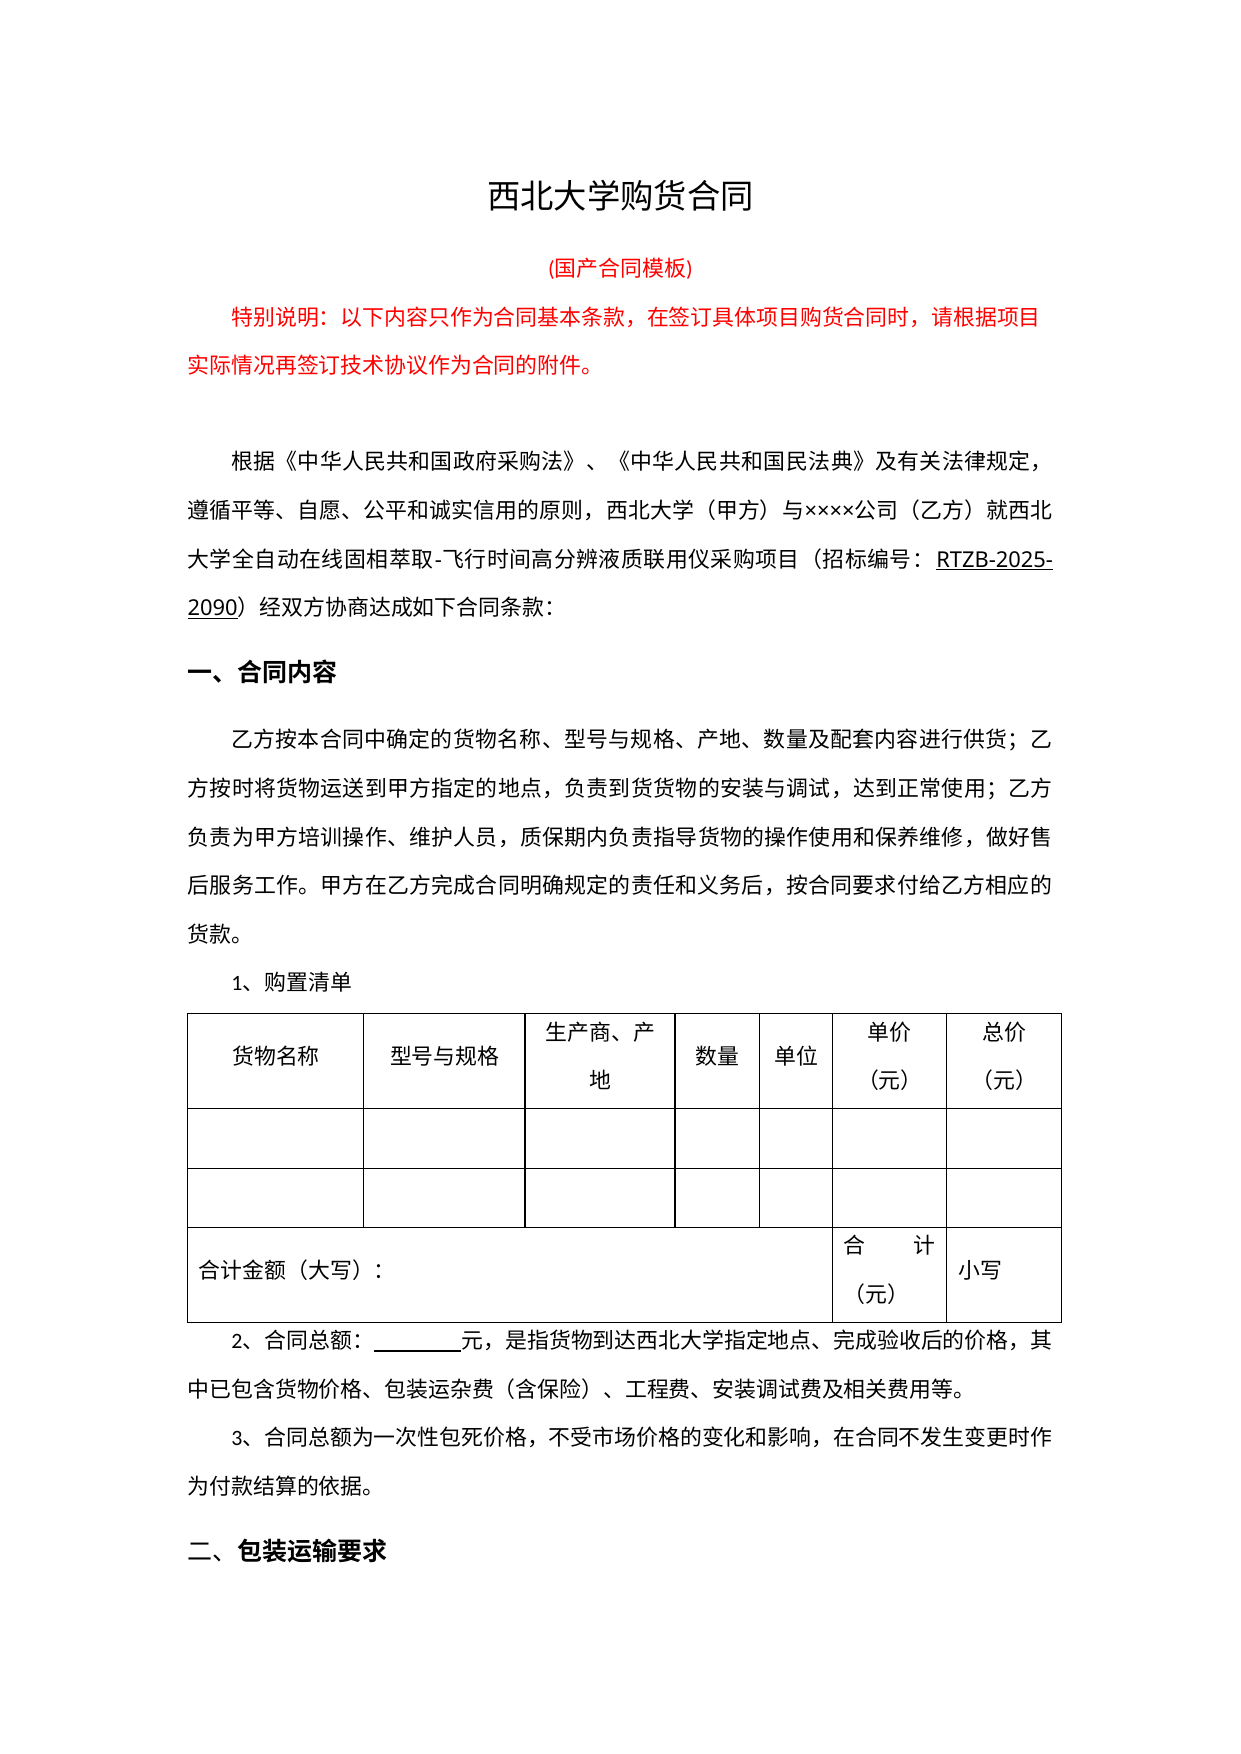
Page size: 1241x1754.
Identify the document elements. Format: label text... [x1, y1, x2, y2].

table_cell [947, 1169, 1061, 1227]
table_cell 合计金额（大写）： [188, 1228, 832, 1322]
table_cell 小写 [947, 1228, 1061, 1322]
table_cell 合计（元） [833, 1228, 946, 1322]
text 2、合同总额： 元，是指货物到达西北大学指定地点、完成验收后的价格，其中已包含货物价格、包装运杂费（含保险）、工程费、安装调试费及相关费用等。 [187, 1323, 1053, 1404]
table_cell [676, 1109, 759, 1167]
table_cell [833, 1169, 946, 1227]
text 3、合同总额为一次性包死价格，不受市场价格的变化和影响，在合同不发生变更时作为付款结算的依据。 [187, 1420, 1053, 1501]
text 乙方按本合同中确定的货物名称、型号与规格、产地、数量及配套内容进行供货；乙方按时将货物运送到甲方指定的地点，负责到货货物的安装与调试，达到正常使用；乙方负责为甲方培训操作、维护人员，质保期内负责指导货物的操作使用和保养维修，做好售后服务工作。甲方在乙方完成合同明确规定的责任和义务后，按合同要求付给乙方相应的货款。 [187, 722, 1053, 949]
table_cell [947, 1109, 1061, 1167]
table_cell [188, 1169, 363, 1227]
table_header 单价（元） [833, 1014, 946, 1108]
table_cell [760, 1109, 832, 1167]
text 1、购置清单 [187, 965, 1053, 997]
table_cell [526, 1169, 674, 1227]
table_cell [188, 1109, 363, 1167]
text (国产合同模板) [187, 251, 1053, 283]
table_header 货物名称 [188, 1014, 363, 1108]
text 特别说明：以下内容只作为合同基本条款，在签订具体项目购货合同时，请根据项目实际情况再签订技术协议作为合同的附件。 [187, 299, 1053, 381]
table_cell [364, 1109, 524, 1167]
text 一、合同内容 [187, 638, 1053, 703]
table_header 总价（元） [947, 1014, 1061, 1108]
table_header 生产商、产地 [526, 1014, 674, 1108]
table_cell [833, 1109, 946, 1167]
table_cell [760, 1169, 832, 1227]
text 二、包装运输要求 [187, 1517, 1053, 1582]
text 根据《中华人民共和国政府采购法》、《中华人民共和国民法典》及有关法律规定，遵循平等、自愿、公平和诚实信用的原则，西北大学（甲方）与××××公司（乙方）就西北大学全自动在线固相萃取-飞行时间高分辨液质联用仪采购项目（招标编号：RTZB-2025-2090）经双方协商达成如下合同条款： [187, 444, 1053, 623]
table_header 数量 [676, 1014, 759, 1108]
text 西北大学购货合同 [187, 162, 1053, 227]
table_header 单位 [760, 1014, 832, 1108]
table_cell [676, 1169, 759, 1227]
table_cell [526, 1109, 674, 1167]
table_header 型号与规格 [364, 1014, 524, 1108]
table_cell [364, 1169, 524, 1227]
